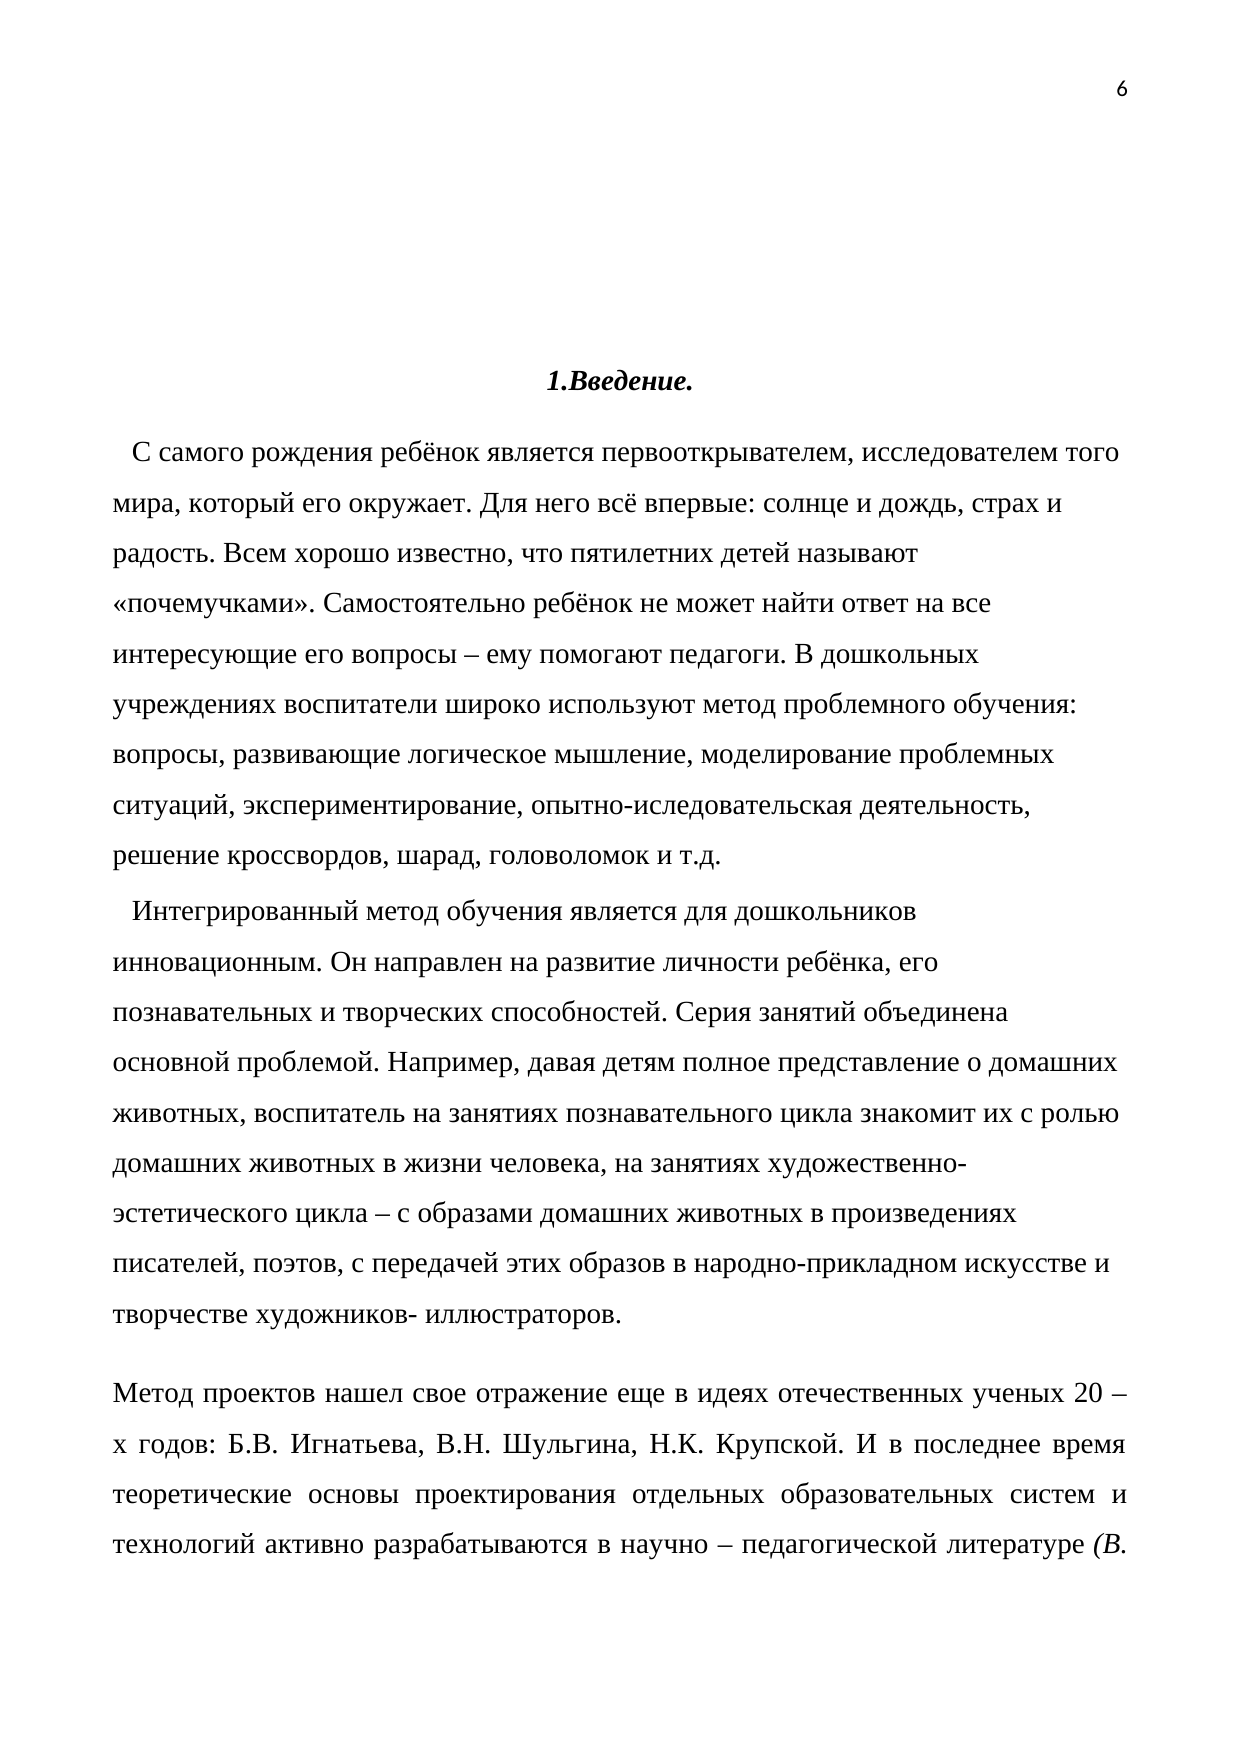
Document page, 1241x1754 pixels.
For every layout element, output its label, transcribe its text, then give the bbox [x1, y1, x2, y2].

text Интегрированный метод обучения является для дошкольников инновационным. Он направлен на развитие личности ребёнка, его познавательных и творческих способностей. Серия занятий объединена основной проблемой. Например, давая детям полное представление о домашних животных, воспитатель на занятиях познавательного цикла знакомит их с ролью домашних животных в жизни человека, на занятиях художественно-эстетического цикла – с образами домашних животных в произведениях писателей, поэтов, с передачей этих образов в народно-прикладном искусстве и творчестве художников- иллюстраторов. [112, 893, 1128, 1329]
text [112, 1375, 1128, 1560]
text 1.Введение. [112, 363, 1128, 397]
text С самого рождения ребёнок является первооткрывателем, исследователем того мира, который его окружает. Для него всё впервые: солнце и дождь, страх и радость. Всем хорошо известно, что пятилетних детей называют «почемучками». Самостоятельно ребёнок не может найти ответ на все интересующие его вопросы – ему помогают педагоги. В дошкольных учреждениях воспитатели широко используют метод проблемного обучения: вопросы, развивающие логическое мышление, моделирование проблемных ситуаций, экспериментирование, опытно-иследовательская деятельность, решение кроссвордов, шарад, головоломок и т.д. [112, 434, 1128, 871]
